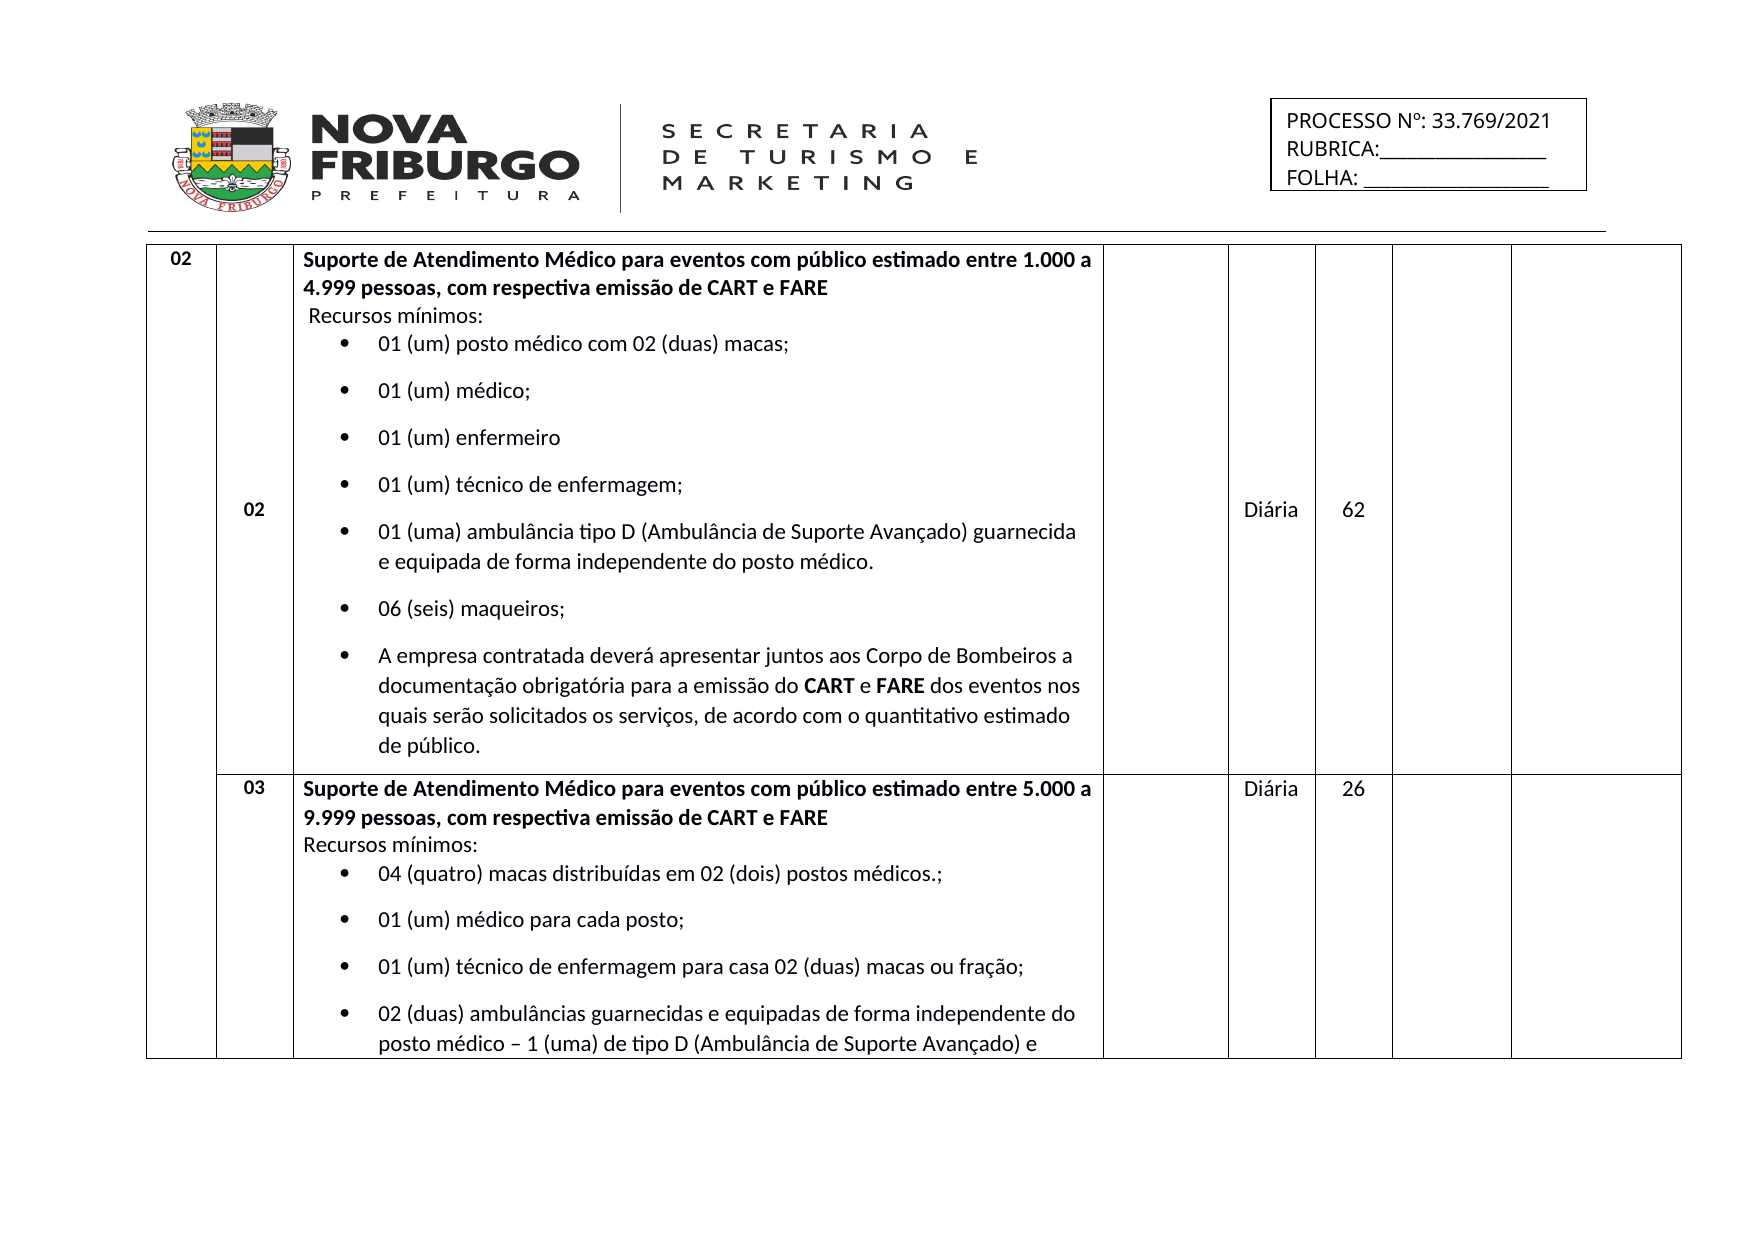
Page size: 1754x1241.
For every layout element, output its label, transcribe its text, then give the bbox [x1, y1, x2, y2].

table_cell 02 [147, 245, 216, 1057]
table_cell [1512, 245, 1681, 773]
table_cell 03 [217, 775, 293, 1057]
table_cell [1104, 775, 1228, 1057]
table_cell [1512, 775, 1681, 1057]
table_cell 62 [1316, 245, 1392, 773]
table_cell Suporte de Atendimento Médico para eventos com público estimado entre 1.000 a 4.999 pessoas, com respectiva emissão de CART e FARE Recursos mínimos: 01 (um) posto médico com 02 (duas) macas; 01 (um) médico; 01 (um) enfermeiro 01 (um) técnico de enfermagem; 01 (uma) ambulância tipo D (Ambulância de Suporte Avançado) guarnecida e equipada de forma independente do posto médico. 06 (seis) maqueiros; A empresa contratada deverá apresentar juntos aos Corpo de Bombeiros a documentação obrigatória para a emissão do CART e FARE dos eventos nos quais serão solicitados os serviços, de acordo com o quantitativo estimado de público. [294, 245, 1103, 773]
table_cell [1393, 775, 1511, 1057]
table_cell [1393, 245, 1511, 773]
table_cell 02 [217, 245, 293, 773]
table_cell [1104, 245, 1228, 773]
picture [147, 83, 998, 229]
table_cell 26 [1316, 775, 1392, 1057]
table_cell Diária [1229, 775, 1315, 1057]
table_cell Diária [1229, 245, 1315, 773]
